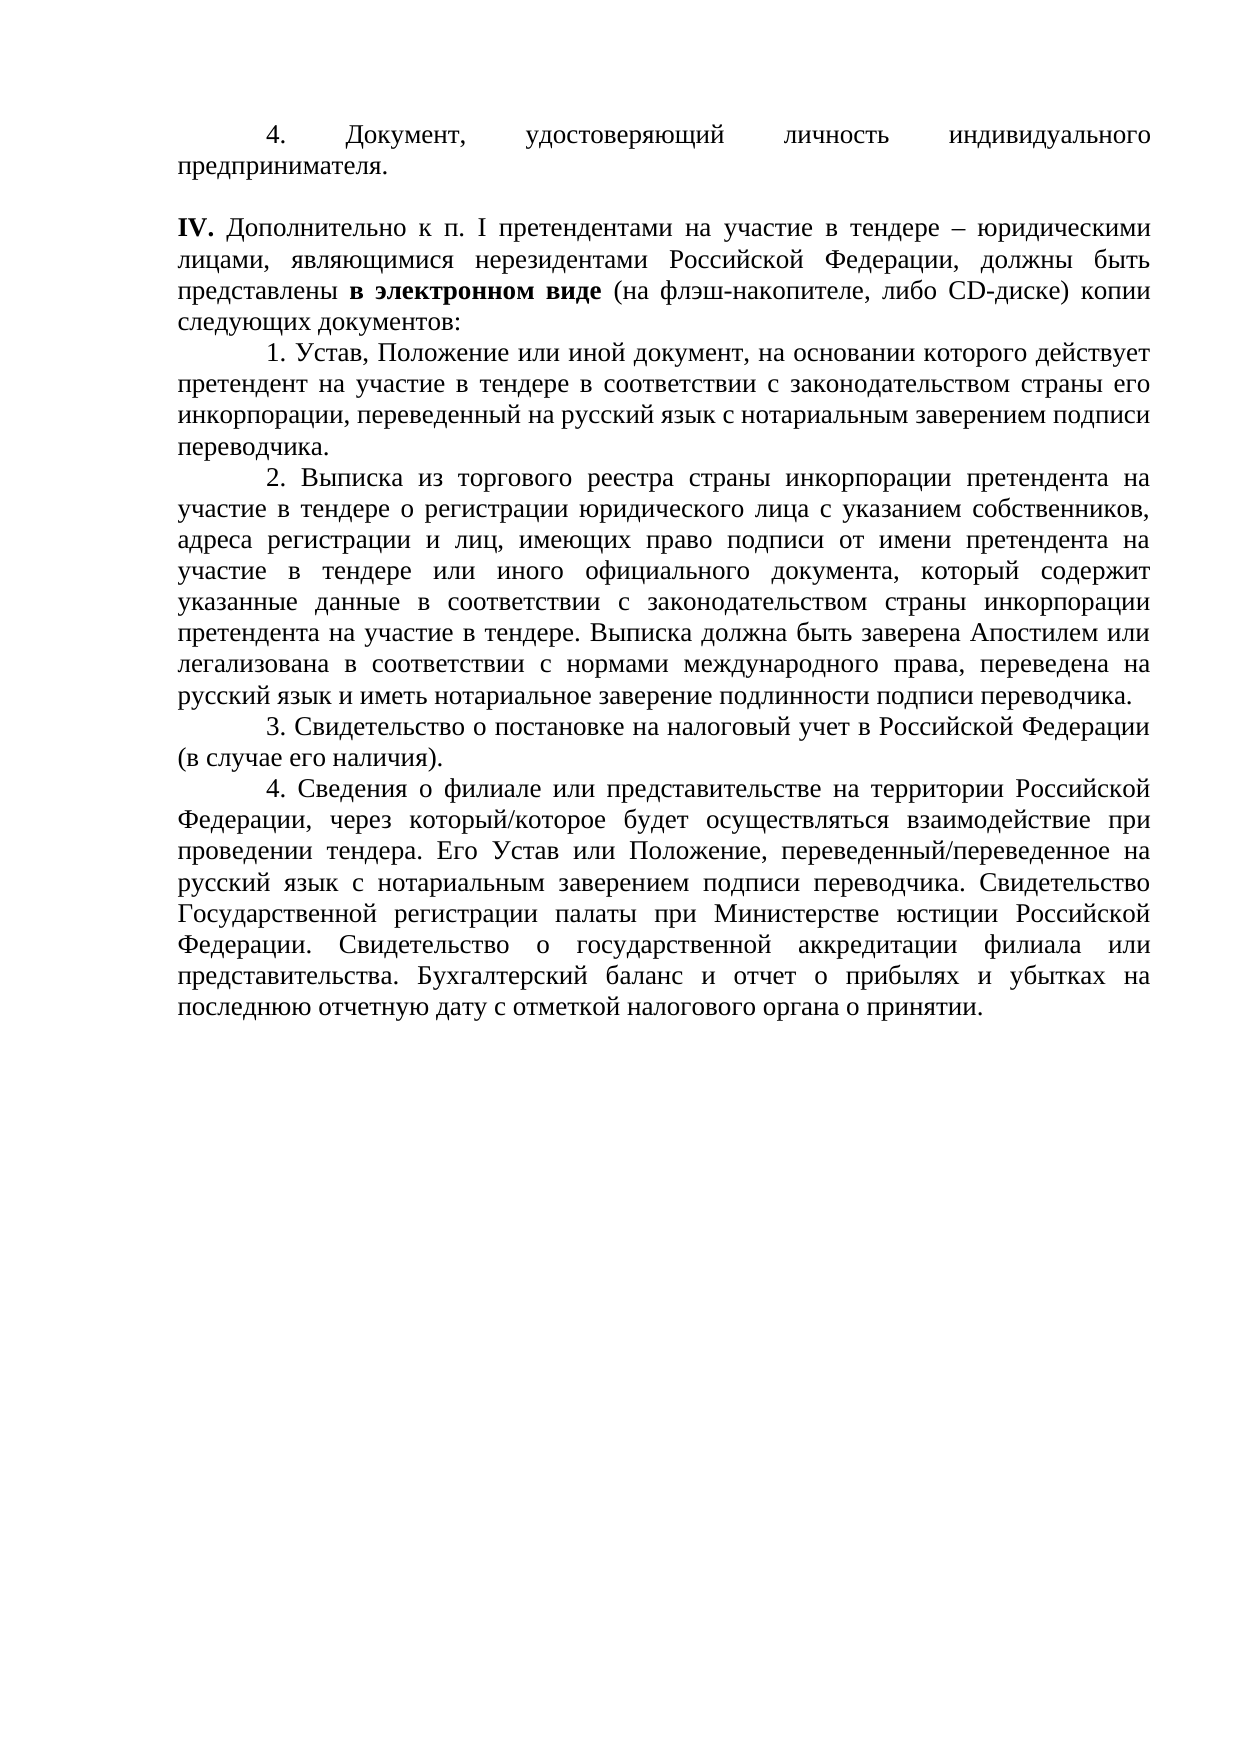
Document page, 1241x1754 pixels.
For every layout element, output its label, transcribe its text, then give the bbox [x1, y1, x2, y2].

text 3. Свидетельство о постановке на налоговый учет в Российской Федерации (в случае его наличия). [177, 710, 1152, 772]
text 4. Документ, удостоверяющий личность индивидуального предпринимателя. [177, 118, 1152, 180]
text 1. Устав, Положение или иной документ, на основании которого действует претендент на участие в тендере в соответствии с законодательством страны его инкорпорации, переведенный на русский язык с нотариальным заверением подписи переводчика. [177, 336, 1152, 461]
text IV. Дополнительно к п. I претендентами на участие в тендере – юридическими лицами, являющимися нерезидентами Российской Федерации, должны быть представлены в электронном виде (на флэш-накопителе, либо CD-диске) копии следующих документов: [177, 212, 1152, 336]
text 4. Сведения о филиале или представительстве на территории Российской Федерации, через который/которое будет осуществляться взаимодействие при проведении тендера. Его Устав или Положение, переведенный/переведенное на русский язык с нотариальным заверением подписи переводчика. Свидетельство Государственной регистрации палаты при Министерстве юстиции Российской Федерации. Свидетельство о государственной аккредитации филиала или представительства. Бухгалтерский баланс и отчет о прибылях и убытках на последнюю отчетную дату с отметкой налогового органа о принятии. [177, 772, 1152, 1021]
text 2. Выписка из торгового реестра страны инкорпорации претендента на участие в тендере о регистрации юридического лица с указанием собственников, адреса регистрации и лиц, имеющих право подписи от имени претендента на участие в тендере или иного официального документа, который содержит указанные данные в соответствии с законодательством страны инкорпорации претендента на участие в тендере. Выписка должна быть заверена Апостилем или легализована в соответствии с нормами международного права, переведена на русский язык и иметь нотариальное заверение подлинности подписи переводчика. [177, 461, 1152, 710]
